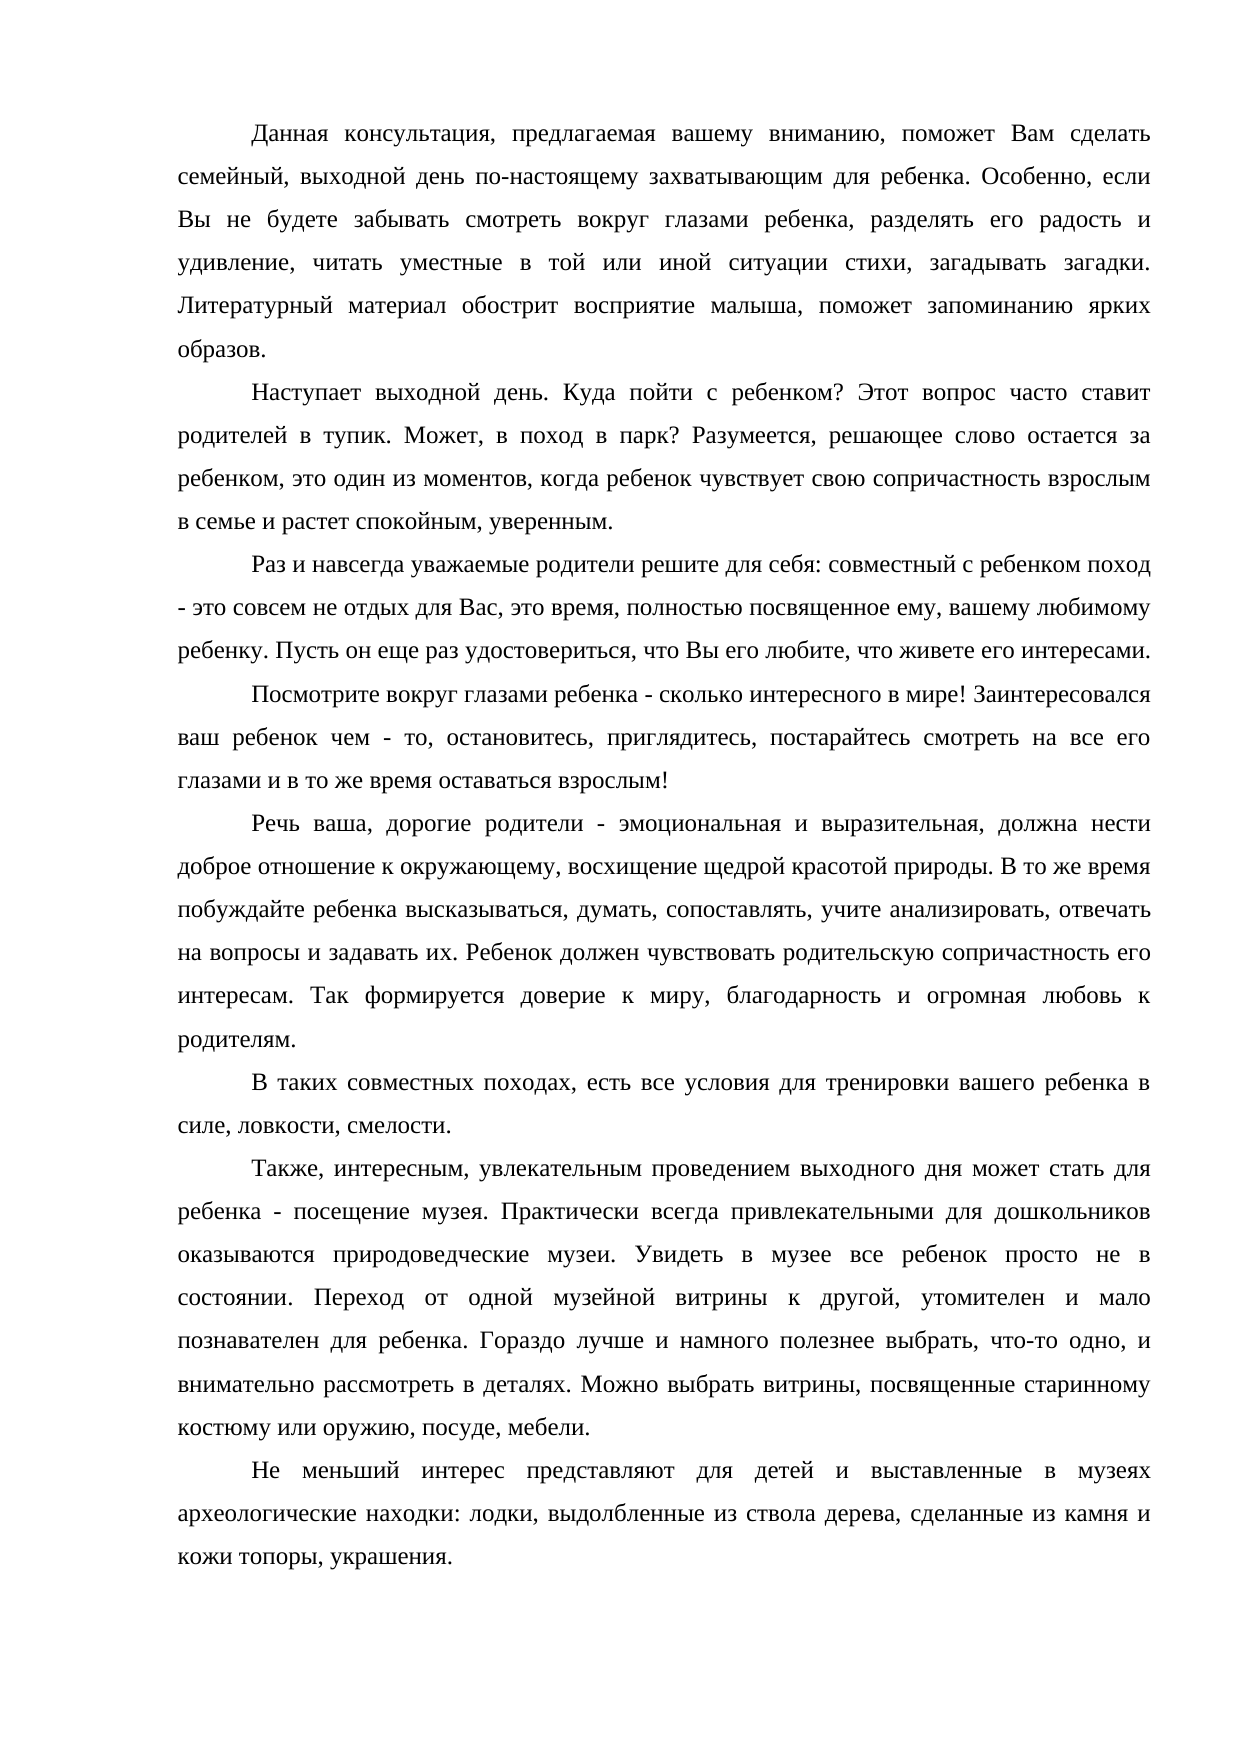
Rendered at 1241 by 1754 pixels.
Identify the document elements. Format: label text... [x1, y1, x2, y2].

text Данная консультация, предлагаемая вашему вниманию, поможет Вам сделать семейный, выходной день по-настоящему захватывающим для ребенка. Особенно, если Вы не будете забывать смотреть вокруг глазами ребенка, разделять его радость и удивление, читать уместные в той или иной ситуации стихи, загадывать загадки. Литературный материал обострит восприятие малыша, поможет запоминанию ярких образов. [177, 118, 1152, 362]
text Не меньший интерес представляют для детей и выставленные в музеях археологические находки: лодки, выдолбленные из ствола дерева, сделанные из камня и кожи топоры, украшения. [177, 1455, 1152, 1570]
text Также, интересным, увлекательным проведением выходного дня может стать для ребенка - посещение музея. Практически всегда привлекательными для дошкольников оказываются природоведческие музеи. Увидеть в музее все ребенок просто не в состоянии. Переход от одной музейной витрины к другой, утомителен и мало познавателен для ребенка. Гораздо лучше и намного полезнее выбрать, что-то одно, и внимательно рассмотреть в деталях. Можно выбрать витрины, посвященные старинному костюму или оружию, посуде, мебели. [177, 1153, 1152, 1441]
text Посмотрите вокруг глазами ребенка - сколько интересного в мире! Заинтересовался ваш ребенок чем - то, остановитесь, приглядитесь, постарайтесь смотреть на все его глазами и в то же время оставаться взрослым! [177, 679, 1152, 794]
text В таких совместных походах, есть все условия для тренировки вашего ребенка в силе, ловкости, смелости. [177, 1067, 1152, 1139]
text Раз и навсегда уважаемые родители решите для себя: совместный с ребенком поход - это совсем не отдых для Вас, это время, полностью посвященное ему, вашему любимому ребенку. Пусть он еще раз удостовериться, что Вы его любите, что живете его интересами. [177, 549, 1152, 664]
text Речь ваша, дорогие родители - эмоциональная и выразительная, должна нести доброе отношение к окружающему, восхищение щедрой красотой природы. В то же время побуждайте ребенка высказываться, думать, сопоставлять, учите анализировать, отвечать на вопросы и задавать их. Ребенок должен чувствовать родительскую сопричастность его интересам. Так формируется доверие к миру, благодарность и огромная любовь к родителям. [177, 808, 1152, 1052]
text Наступает выходной день. Куда пойти с ребенком? Этот вопрос часто ставит родителей в тупик. Может, в поход в парк? Разумеется, решающее слово остается за ребенком, это один из моментов, когда ребенок чувствует свою сопричастность взрослым в семье и растет спокойным, уверенным. [177, 377, 1152, 535]
